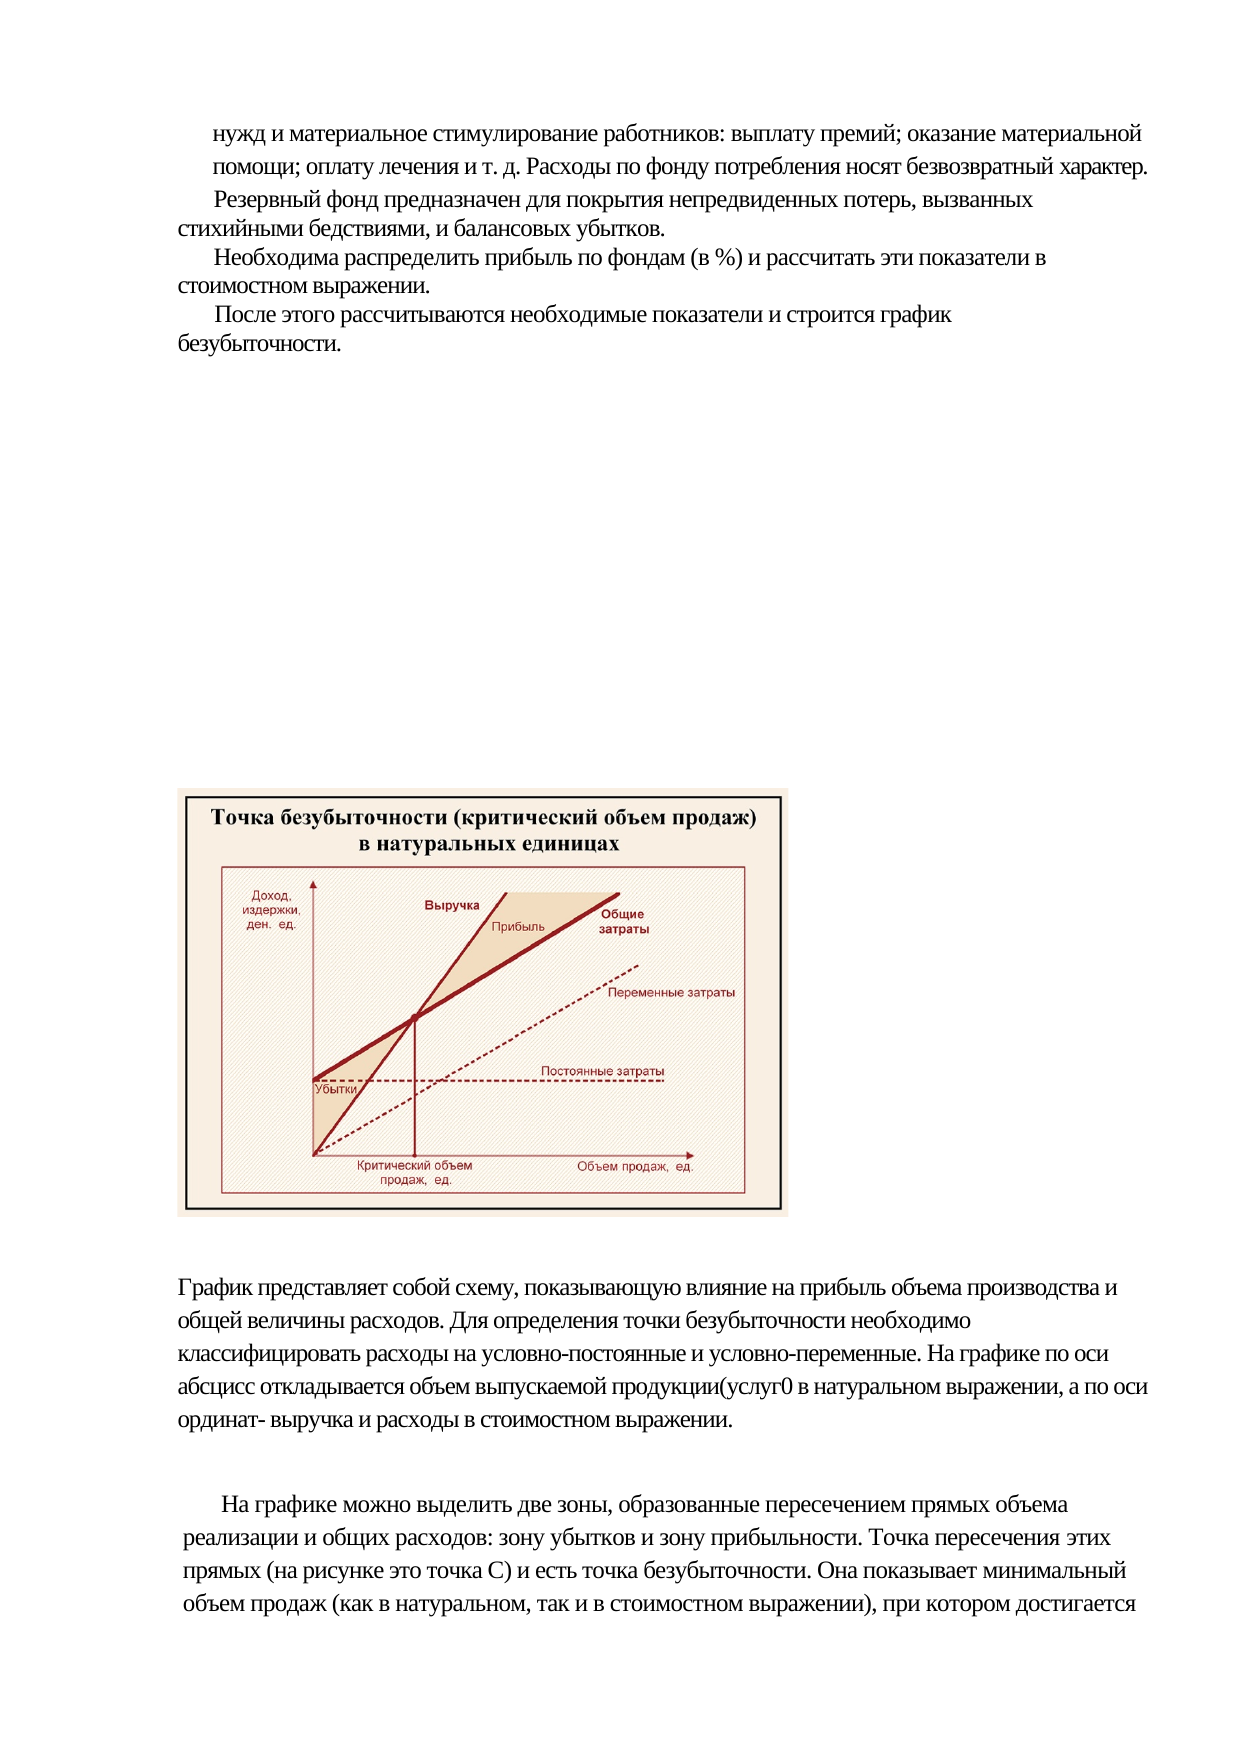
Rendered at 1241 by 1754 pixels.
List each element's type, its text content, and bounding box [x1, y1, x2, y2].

text После этого рассчитываются необходимые показатели и строится график безубыточности. [177, 299, 1118, 357]
text Резервный фонд предназначен для покрытия непредвиденных потерь, вызванных стихийными бедствиями, и балансовых убытков. [177, 184, 1152, 242]
text Необходима распределить прибыль по фондам (в %) и рассчитать эти показатели в стоимостном выражении. [177, 242, 1152, 299]
text График представляет собой схему, показывающую влияние на прибыль объема производства и общей величины расходов. Для определения точки безубыточности необходимо классифицировать расходы на условно-постоянные и условно-переменные. На графике по оси абсцисс откладывается объем выпускаемой продукции(услуг0 в натуральном выражении, а по оси ординат- выручка и расходы в стоимостном выражении. [177, 1272, 1152, 1433]
picture [177, 788, 789, 1217]
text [212, 118, 1152, 180]
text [183, 1489, 1152, 1617]
